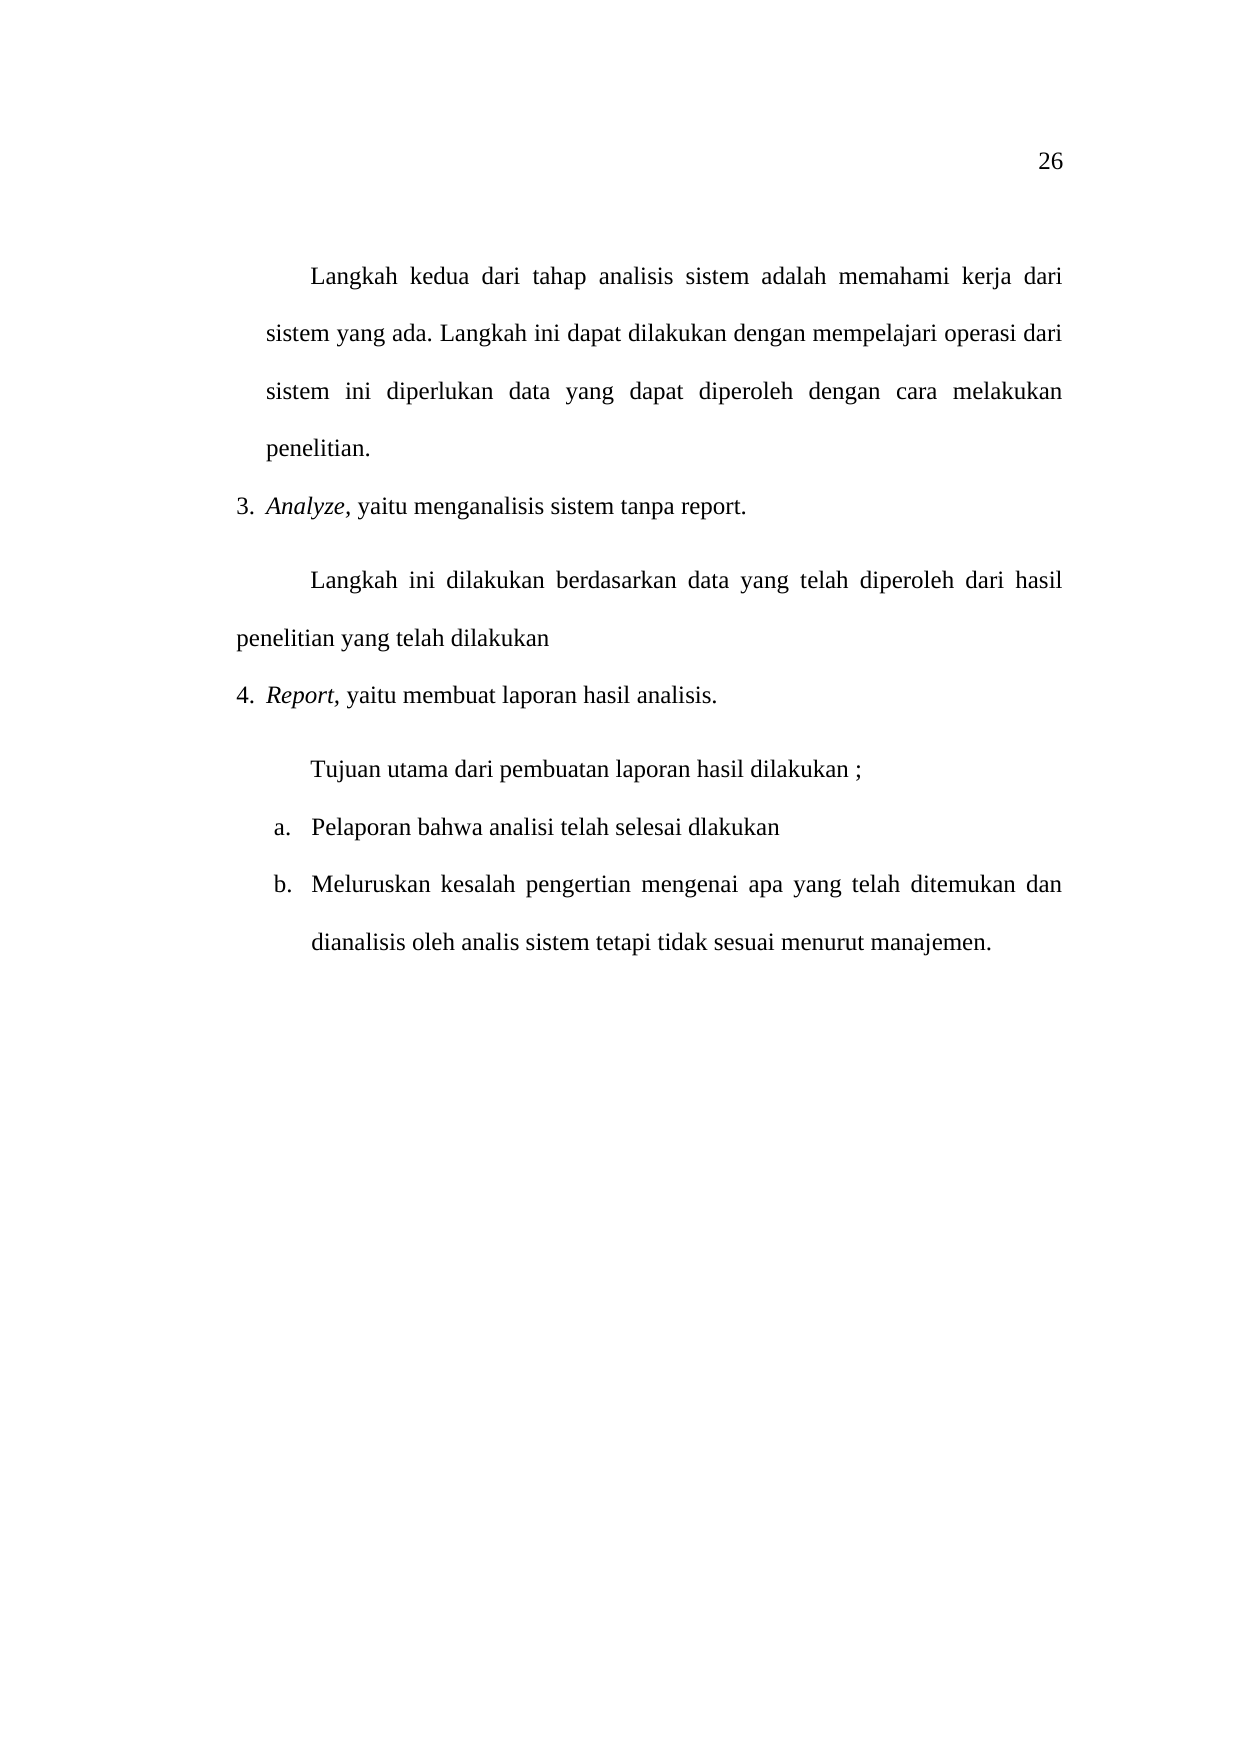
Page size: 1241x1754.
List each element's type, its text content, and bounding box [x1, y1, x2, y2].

text Langkah kedua dari tahap analisis sistem adalah memahami kerja dari sistem yang ada. Langkah ini dapat dilakukan dengan mempelajari operasi dari sistem ini diperlukan data yang dapat diperoleh dengan cara melakukan penelitian. [266, 261, 1063, 462]
list Analyze, yaitu menganalisis sistem tanpa report. [236, 491, 1063, 520]
list Pelaporan bahwa analisi telah selesai dlakukan [274, 812, 1063, 841]
list Meluruskan kesalah pengertian mengenai apa yang telah ditemukan dan dianalisis oleh analis sistem tetapi tidak sesuai menurut manajemen. [274, 869, 1063, 956]
list Report, yaitu membuat laporan hasil analisis. [236, 680, 1063, 709]
text Langkah ini dilakukan berdasarkan data yang telah diperoleh dari hasil penelitian yang telah dilakukan [236, 565, 1063, 651]
text Tujuan utama dari pembuatan laporan hasil dilakukan ; [236, 754, 1063, 783]
